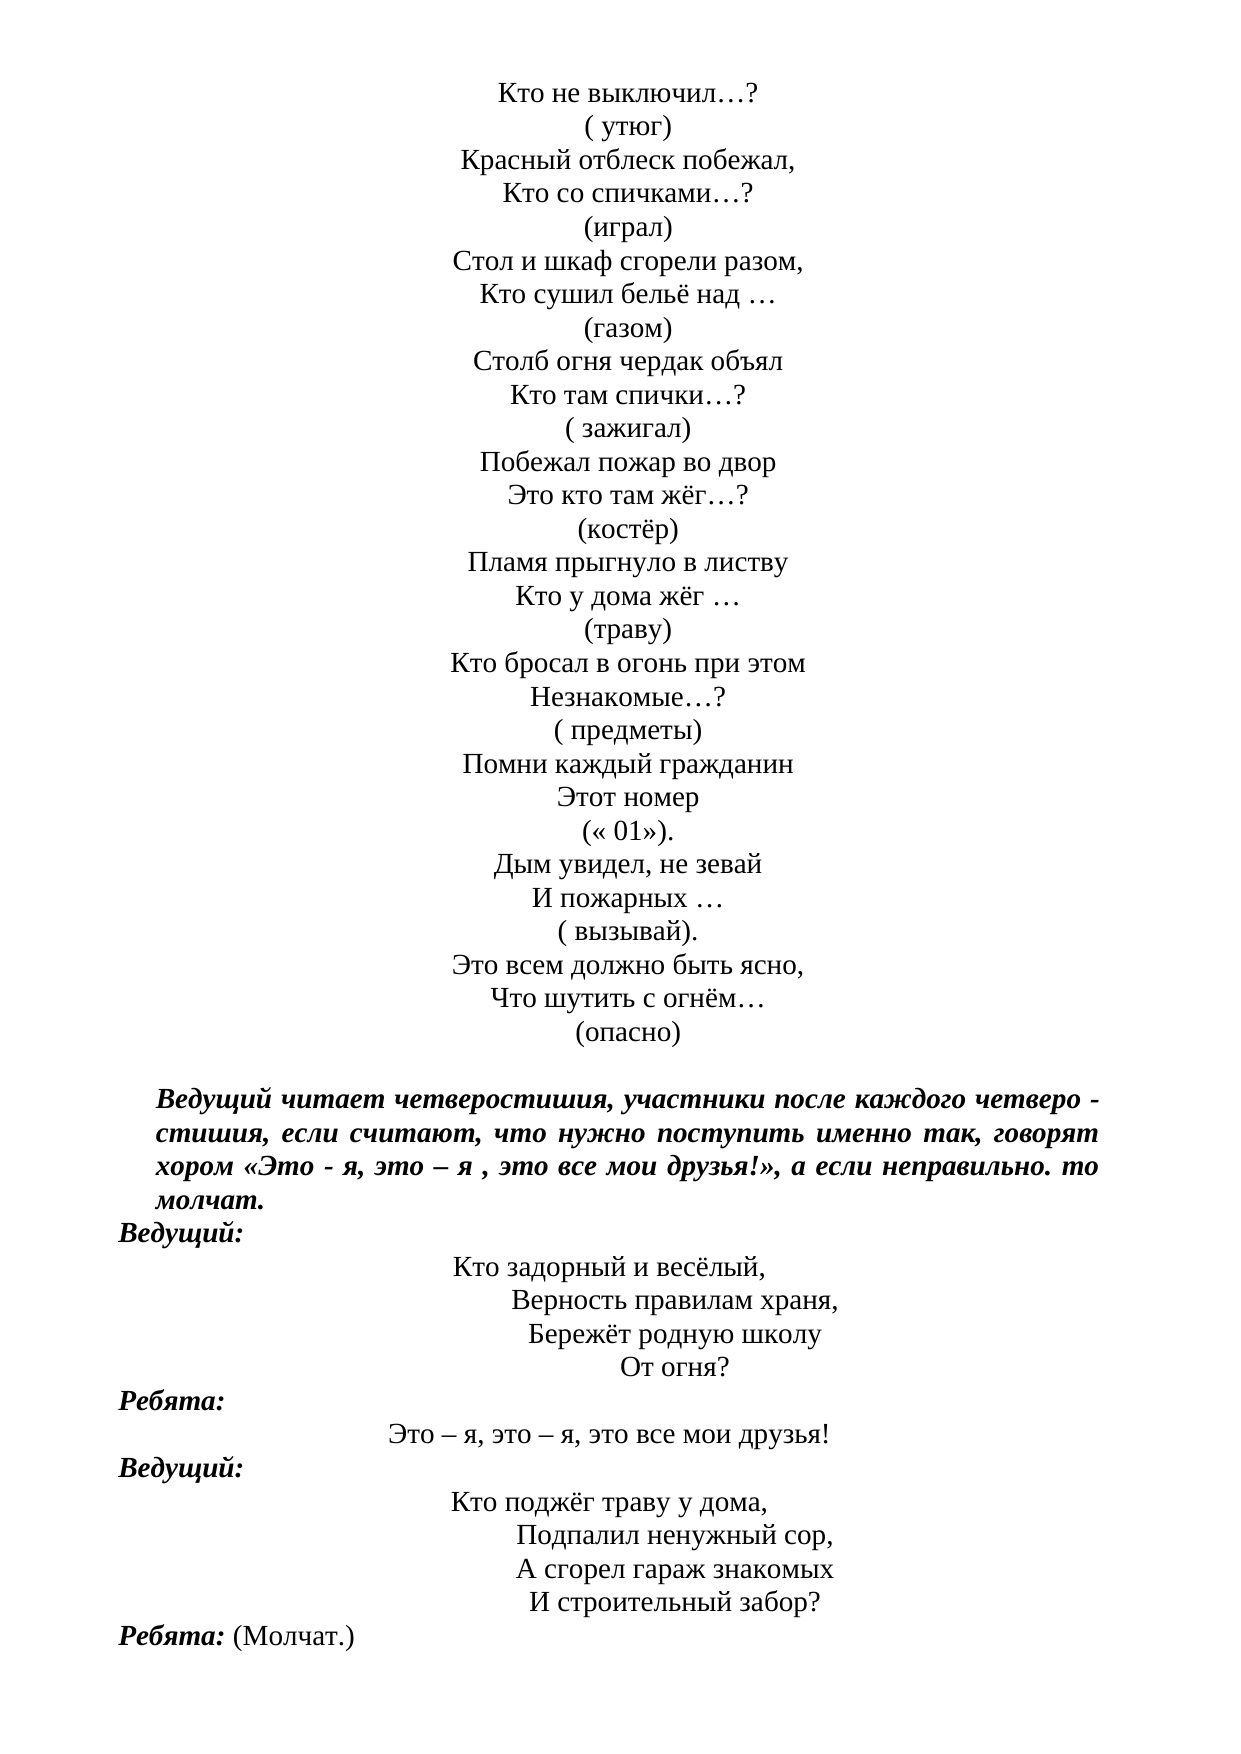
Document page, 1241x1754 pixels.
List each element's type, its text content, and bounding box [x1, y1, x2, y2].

text (траву) [156, 612, 1100, 645]
text (играл) [156, 209, 1100, 243]
text Побежал пожар во двор [156, 444, 1100, 477]
text ( предметы) [156, 712, 1100, 746]
text Подпалил ненужный сор, [249, 1517, 1100, 1551]
text От огня? [249, 1349, 1100, 1383]
text Этот номер [156, 779, 1100, 813]
text Ребята: [118, 1383, 1100, 1417]
text Это всем должно быть ясно, [156, 947, 1100, 981]
text Кто сушил бельё над … [156, 276, 1100, 310]
text Ведущий: [118, 1450, 1100, 1484]
text Это кто там жёг…? [156, 477, 1100, 511]
text А сгорел гараж знакомых [249, 1551, 1100, 1584]
text Это – я, это – я, это все мои друзья! [118, 1417, 1100, 1450]
text И пожарных … [156, 880, 1100, 913]
text Кто там спички…? [156, 377, 1100, 410]
text ( вызывай). [156, 913, 1100, 947]
text Ребята: (Молчат.) [118, 1618, 1100, 1651]
text Ведущий: [118, 1215, 1100, 1249]
text Бережёт родную школу [249, 1316, 1100, 1349]
text Столб огня чердак объял [156, 343, 1100, 377]
text (« 01»). [156, 813, 1100, 846]
text Помни каждый гражданин [156, 746, 1100, 779]
text Кто у дома жёг … [156, 578, 1100, 612]
text (костёр) [156, 511, 1100, 544]
text И строительный забор? [249, 1584, 1100, 1618]
text ( зажигал) [156, 410, 1100, 444]
text Кто со спичками…? [156, 176, 1100, 209]
text Пламя прыгнуло в листву [156, 544, 1100, 578]
text (газом) [156, 310, 1100, 343]
text Незнакомые…? [156, 679, 1100, 712]
text Кто бросал в огонь при этом [156, 645, 1100, 679]
text Что шутить с огнём… [156, 981, 1100, 1014]
text Кто не выключил…? [156, 75, 1100, 108]
text (опасно) [156, 1014, 1100, 1048]
text Кто поджёг траву у дома, [118, 1484, 1100, 1517]
text ( утюг) [156, 108, 1100, 142]
text Дым увидел, не зевай [156, 846, 1100, 880]
text Верность правилам храня, [249, 1282, 1100, 1316]
text Ведущий читает четверостишия, участники после каждого четверо -стишия, если считают, что нужно поступить именно так, говорят хором «Это - я, это – я , это все мои друзья!», а если неправильно. то молчат. [156, 1081, 1100, 1215]
text Стол и шкаф сгорели разом, [156, 243, 1100, 276]
text Красный отблеск побежал, [156, 142, 1100, 176]
text Кто задорный и весёлый, [118, 1249, 1100, 1282]
